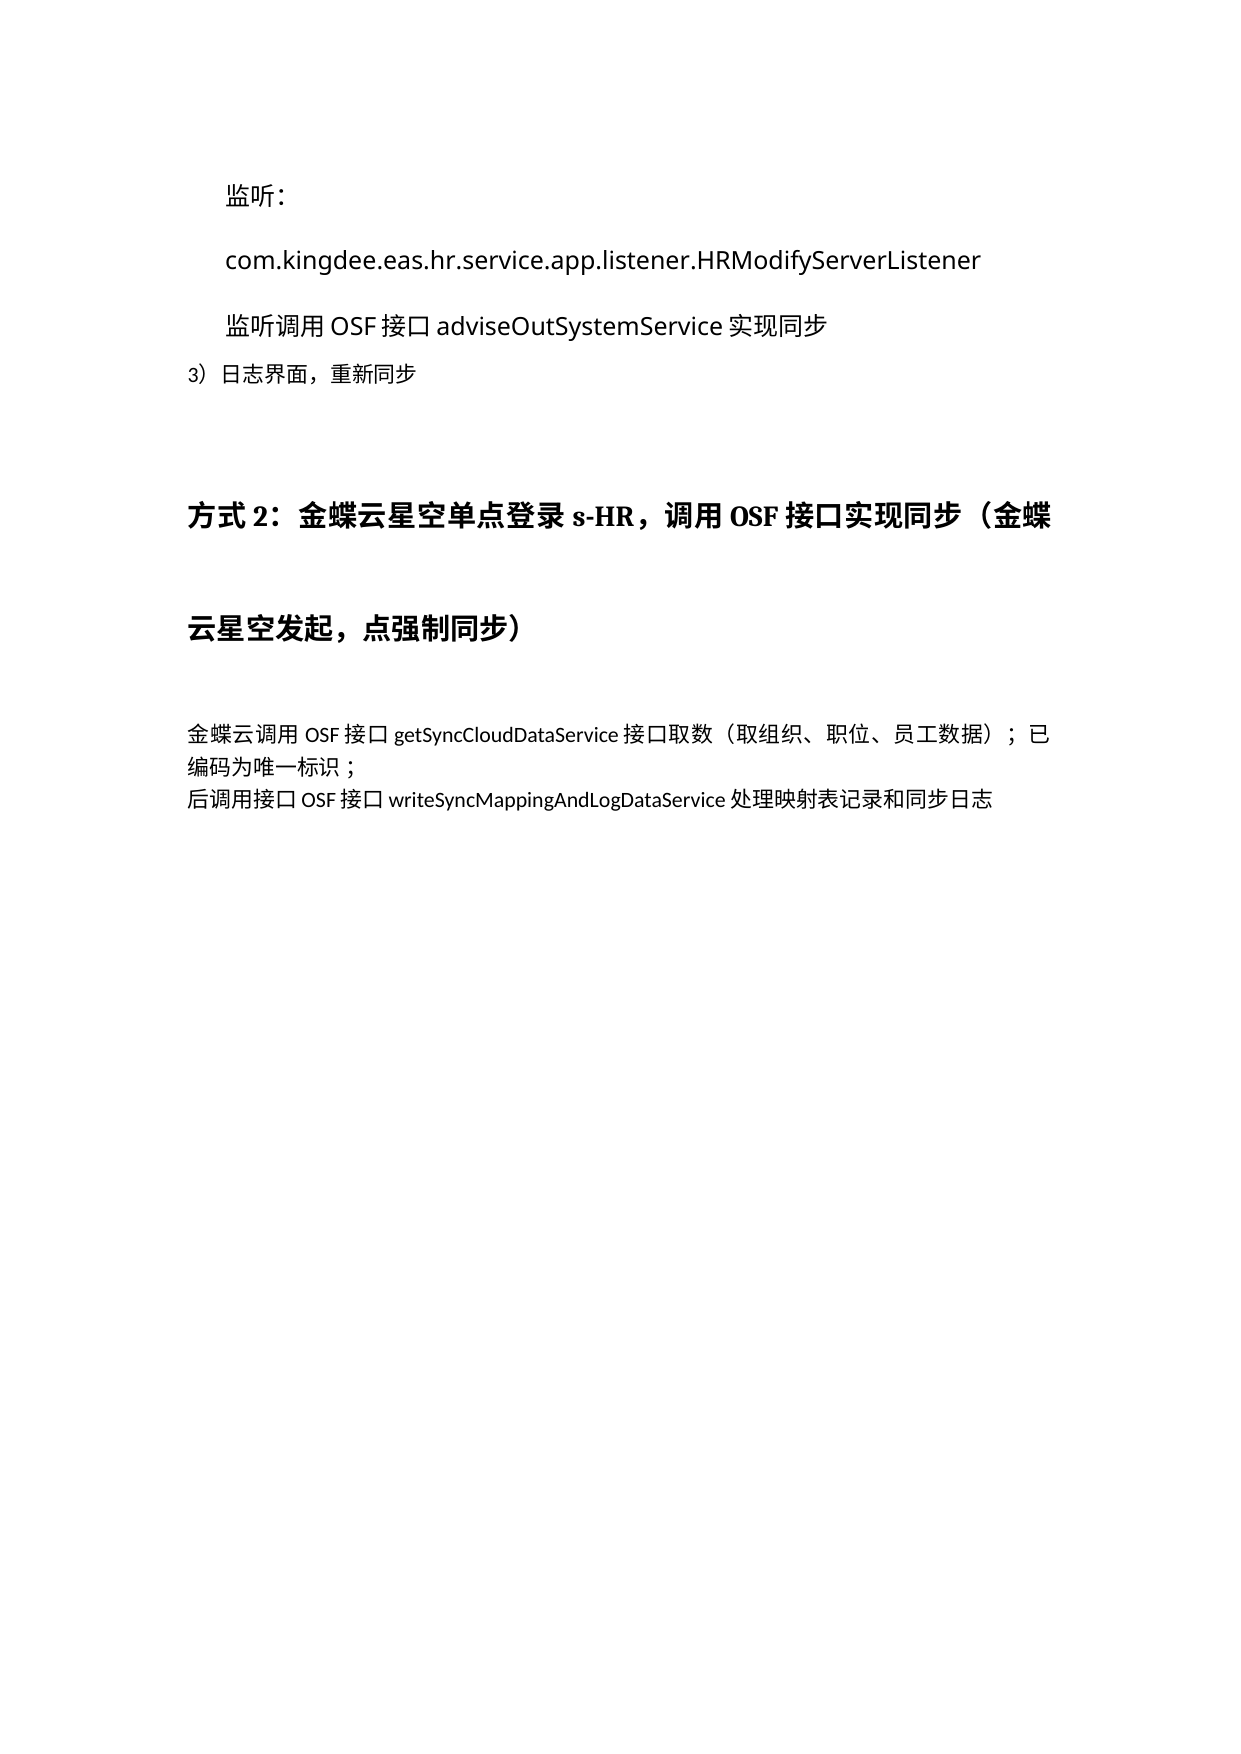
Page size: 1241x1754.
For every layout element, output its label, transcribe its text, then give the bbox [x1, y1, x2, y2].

list 监听：com.kingdee.eas.hr.service.app.listener.HRModifyServerListener [225, 162, 1053, 292]
text 金蝶云调用OSF接口getSyncCloudDataService接口取数（取组织、职位、员工数据）；已编码为唯一标识 ； [187, 717, 1053, 782]
list 监听调用OSF接口adviseOutSystemService实现同步 [225, 292, 1053, 357]
text 后调用接口OSF接口writeSyncMappingAndLogDataService处理映射表记录和同步日志 [187, 782, 1053, 814]
subtitle 方式2：金蝶云星空单点登录s-HR，调用OSF接口实现同步（金蝶云星空发起，点强制同步） [187, 482, 1053, 659]
text 3）日志界面，重新同步 [187, 357, 1053, 389]
